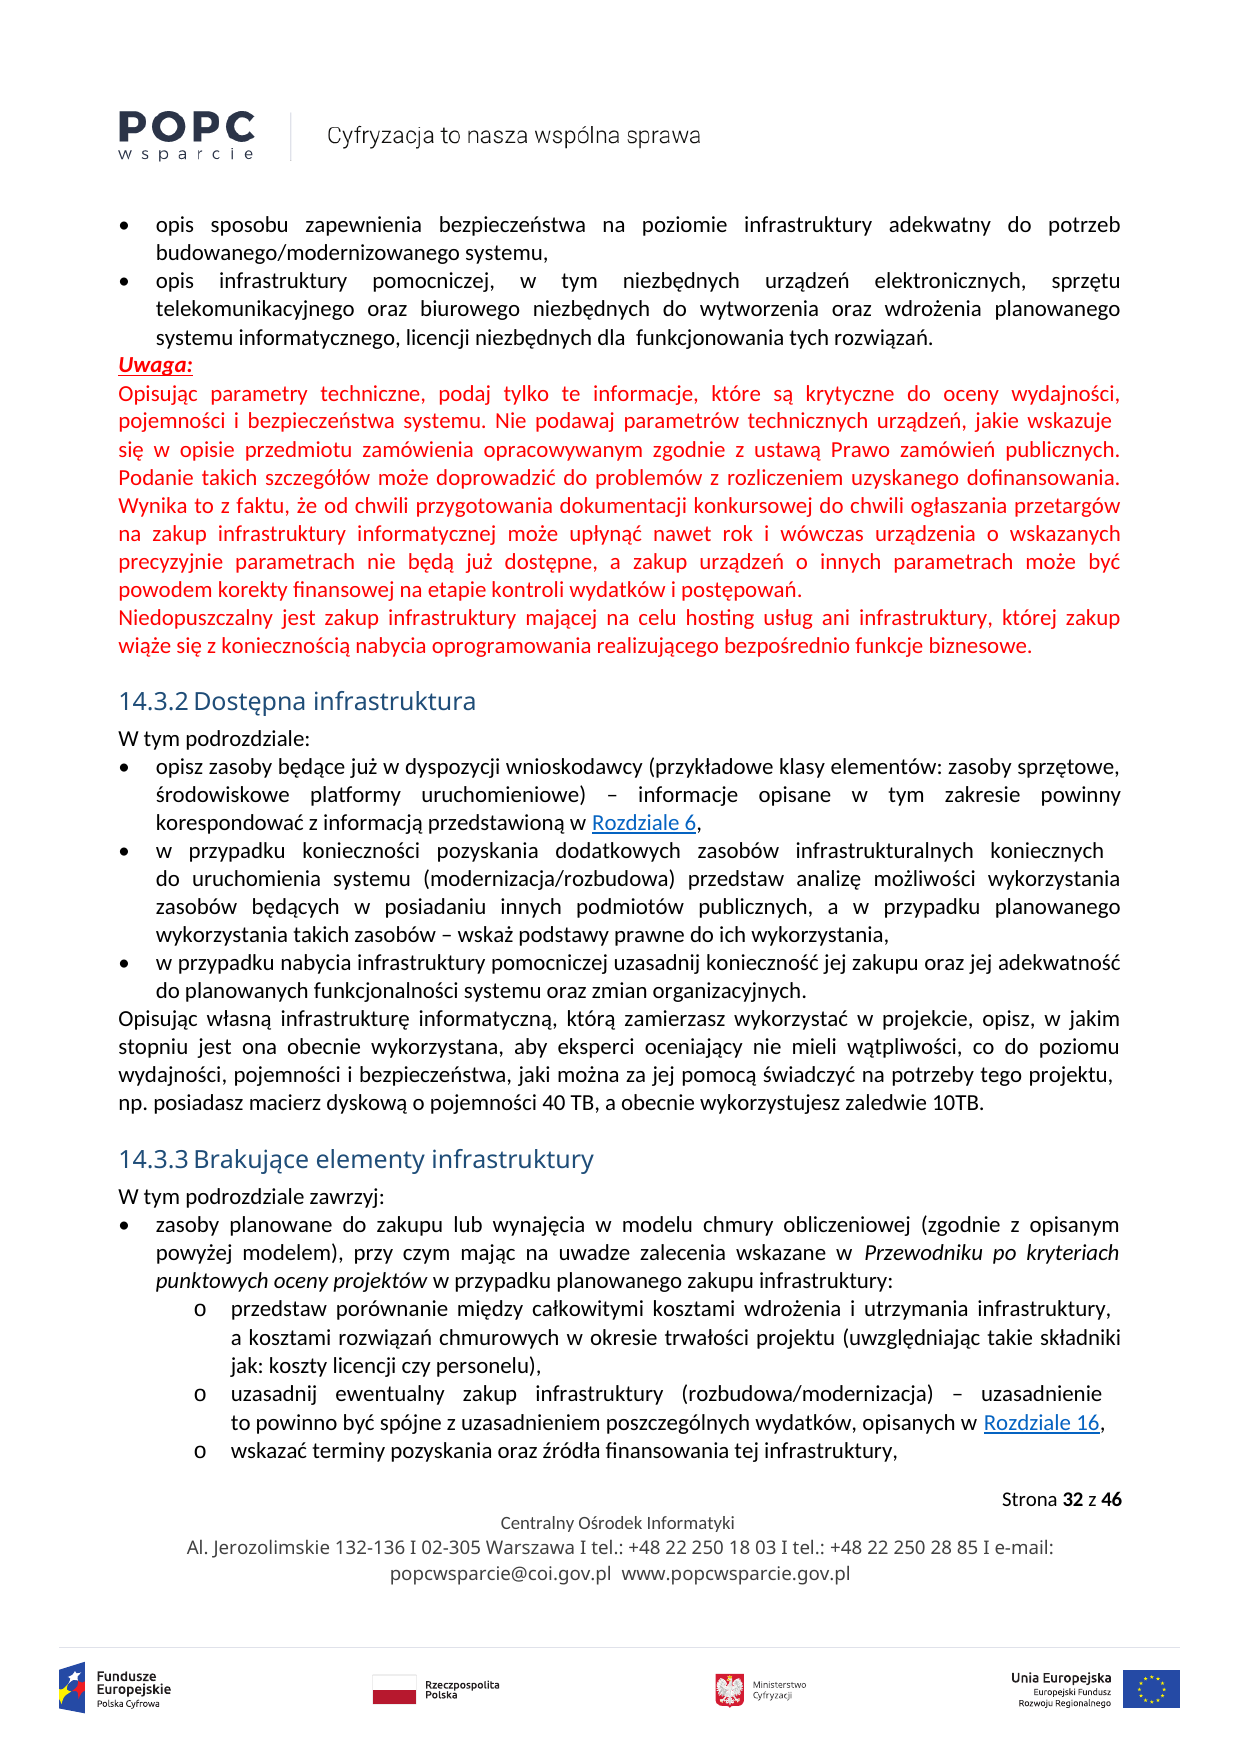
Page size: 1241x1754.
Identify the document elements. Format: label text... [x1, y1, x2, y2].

list opisz zasoby będące już w dyspozycji wnioskodawcy (przykładowe klasy elementów: zasoby sprzętowe, środowiskowe platformy uruchomieniowe) – informacje opisane w tym zakresie powinny korespondować z informacją przedstawioną w Rozdziale 6, [118, 752, 1122, 836]
list uzasadnij ewentualny zakup infrastruktury (rozbudowa/modernizacja) – uzasadnienie to powinno być spójne z uzasadnieniem poszczególnych wydatków, opisanych w Rozdziale 16, [193, 1379, 1122, 1436]
text Opisując parametry techniczne, podaj tylko te informacje, które są krytyczne do oceny wydajności, pojemności i bezpieczeństwa systemu. Nie podawaj parametrów technicznych urządzeń, jakie wskazuje się w opisie przedmiotu zamówienia opracowywanym zgodnie z ustawą Prawo zamówień publicznych. Podanie takich szczegółów może doprowadzić do problemów z rozliczeniem uzyskanego dofinansowania. Wynika to z faktu, że od chwili przygotowania dokumentacji konkursowej do chwili ogłaszania przetargów na zakup infrastruktury informatycznej może upłynąć nawet rok i wówczas urządzenia o wskazanych precyzyjnie parametrach nie będą już dostępne, a zakup urządzeń o innych parametrach może być powodem korekty finansowej na etapie kontroli wydatków i postępowań. [118, 379, 1122, 603]
subtitle Brakujące elementy infrastruktury [118, 1141, 1122, 1176]
list opis infrastruktury pomocniczej, w tym niezbędnych urządzeń elektronicznych, sprzętu telekomunikacyjnego oraz biurowego niezbędnych do wytworzenia oraz wdrożenia planowanego systemu informatycznego, licencji niezbędnych dla funkcjonowania tych rozwiązań. [118, 267, 1122, 351]
text W tym podrozdziale: [118, 724, 1122, 752]
list w przypadku konieczności pozyskania dodatkowych zasobów infrastrukturalnych koniecznych do uruchomienia systemu (modernizacja/rozbudowa) przedstaw analizę możliwości wykorzystania zasobów będących w posiadaniu innych podmiotów publicznych, a w przypadku planowanego wykorzystania takich zasobów – wskaż podstawy prawne do ich wykorzystania, [118, 836, 1122, 948]
subtitle Dostępna infrastruktura [118, 684, 1122, 718]
text W tym podrozdziale zawrzyj: [118, 1182, 1122, 1210]
list wskazać terminy pozyskania oraz źródła finansowania tej infrastruktury, [193, 1436, 1122, 1465]
picture [118, 94, 709, 183]
text Uwaga: [118, 351, 1122, 379]
list w przypadku nabycia infrastruktury pomocniczej uzasadnij konieczność jej zakupu oraz jej adekwatność do planowanych funkcjonalności systemu oraz zmian organizacyjnych. [118, 948, 1122, 1004]
list zasoby planowane do zakupu lub wynajęcia w modelu chmury obliczeniowej (zgodnie z opisanym powyżej modelem), przy czym mając na uwadze zalecenia wskazane w Przewodniku po kryteriach punktowych oceny projektów w przypadku planowanego zakupu infrastruktury: [118, 1210, 1122, 1294]
list opis sposobu zapewnienia bezpieczeństwa na poziomie infrastruktury adekwatny do potrzeb budowanego/modernizowanego systemu, [118, 211, 1122, 267]
text Niedopuszczalny jest zakup infrastruktury mającej na celu hosting usług ani infrastruktury, której zakup wiąże się z koniecznością nabycia oprogramowania realizującego bezpośrednio funkcje biznesowe. [118, 603, 1122, 659]
list przedstaw porównanie między całkowitymi kosztami wdrożenia i utrzymania infrastruktury, a kosztami rozwiązań chmurowych w okresie trwałości projektu (uwzględniając takie składniki jak: koszty licencji czy personelu), [193, 1294, 1122, 1379]
text Opisując własną infrastrukturę informatyczną, którą zamierzasz wykorzystać w projekcie, opisz, w jakim stopniu jest ona obecnie wykorzystana, aby eksperci oceniający nie mieli wątpliwości, co do poziomu wydajności, pojemności i bezpieczeństwa, jaki można za jej pomocą świadczyć na potrzeby tego projektu, np. posiadasz macierz dyskową o pojemności 40 TB, a obecnie wykorzystujesz zaledwie 10TB. [118, 1004, 1122, 1116]
